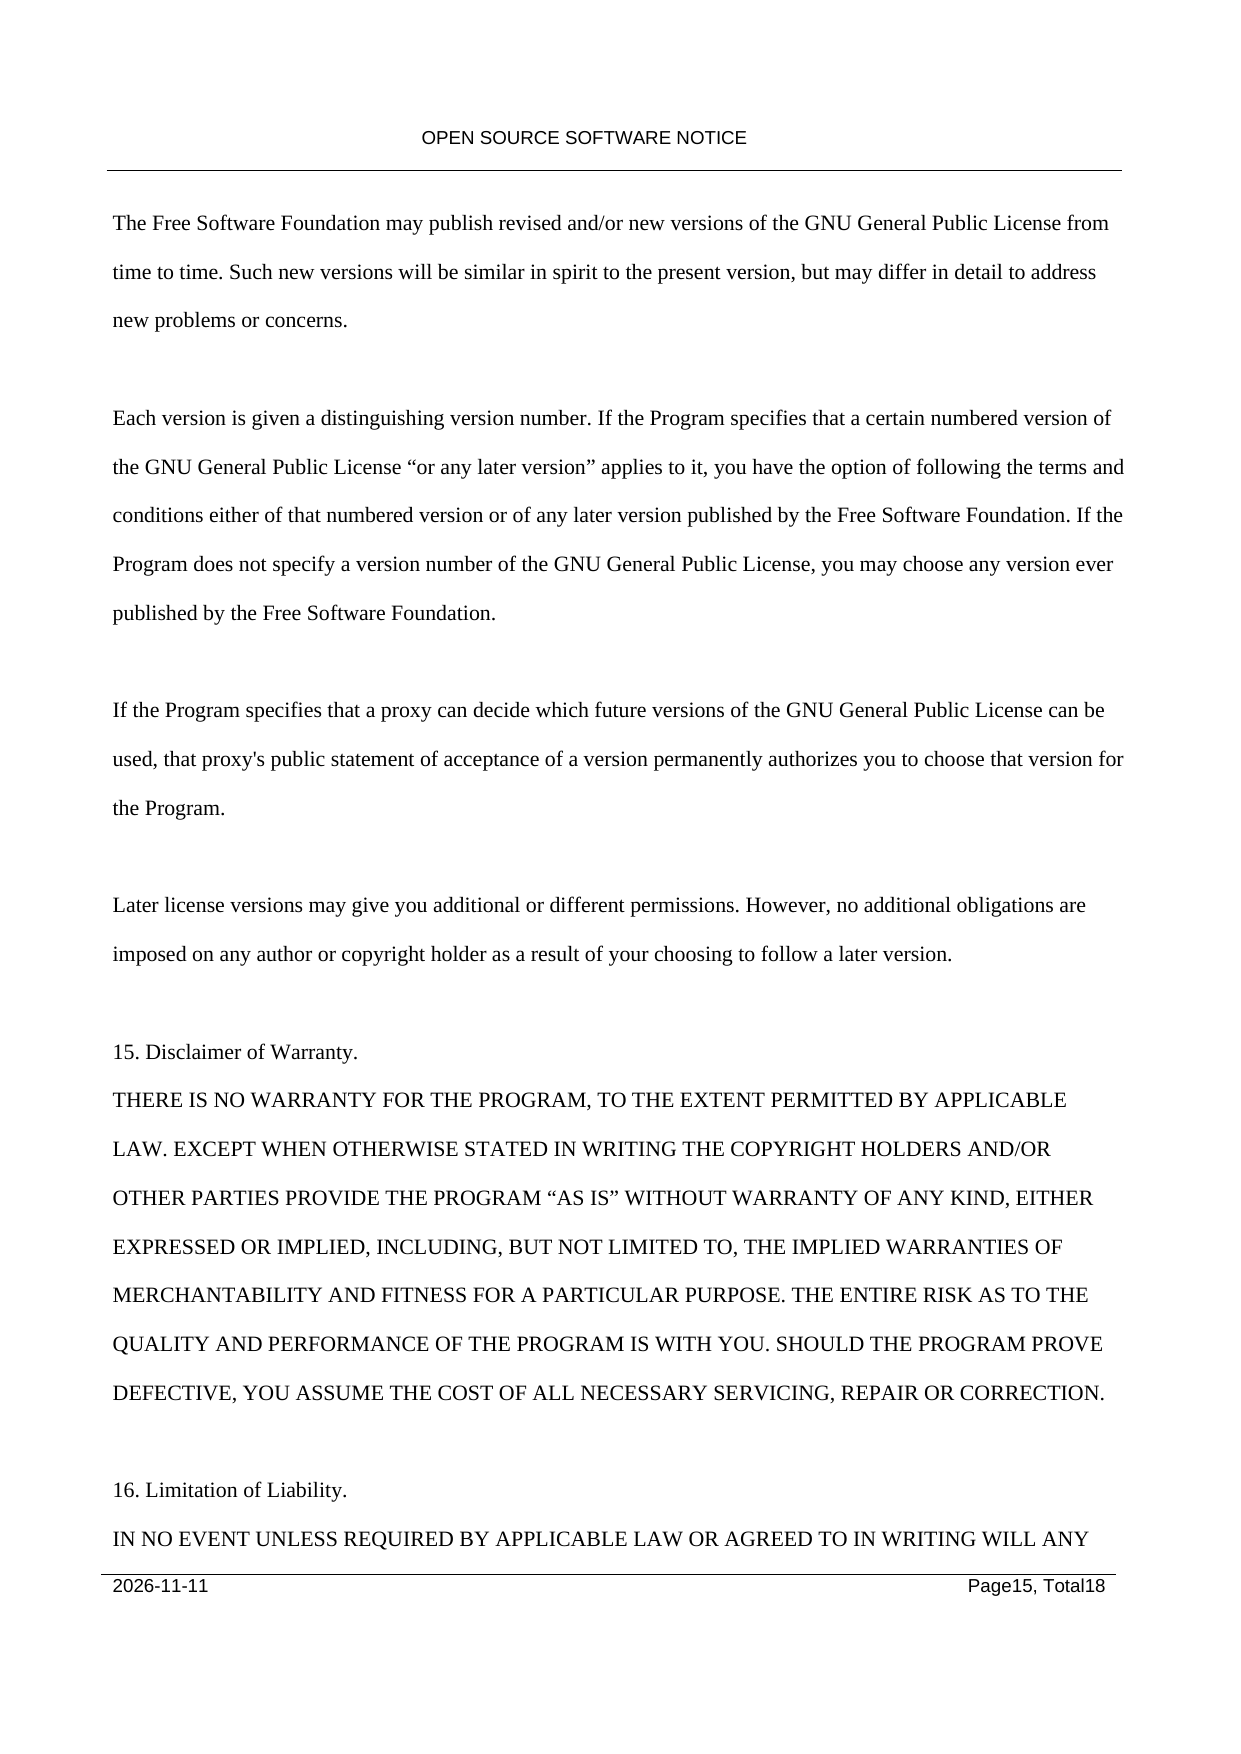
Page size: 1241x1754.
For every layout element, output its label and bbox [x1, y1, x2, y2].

text [112, 206, 1128, 1555]
